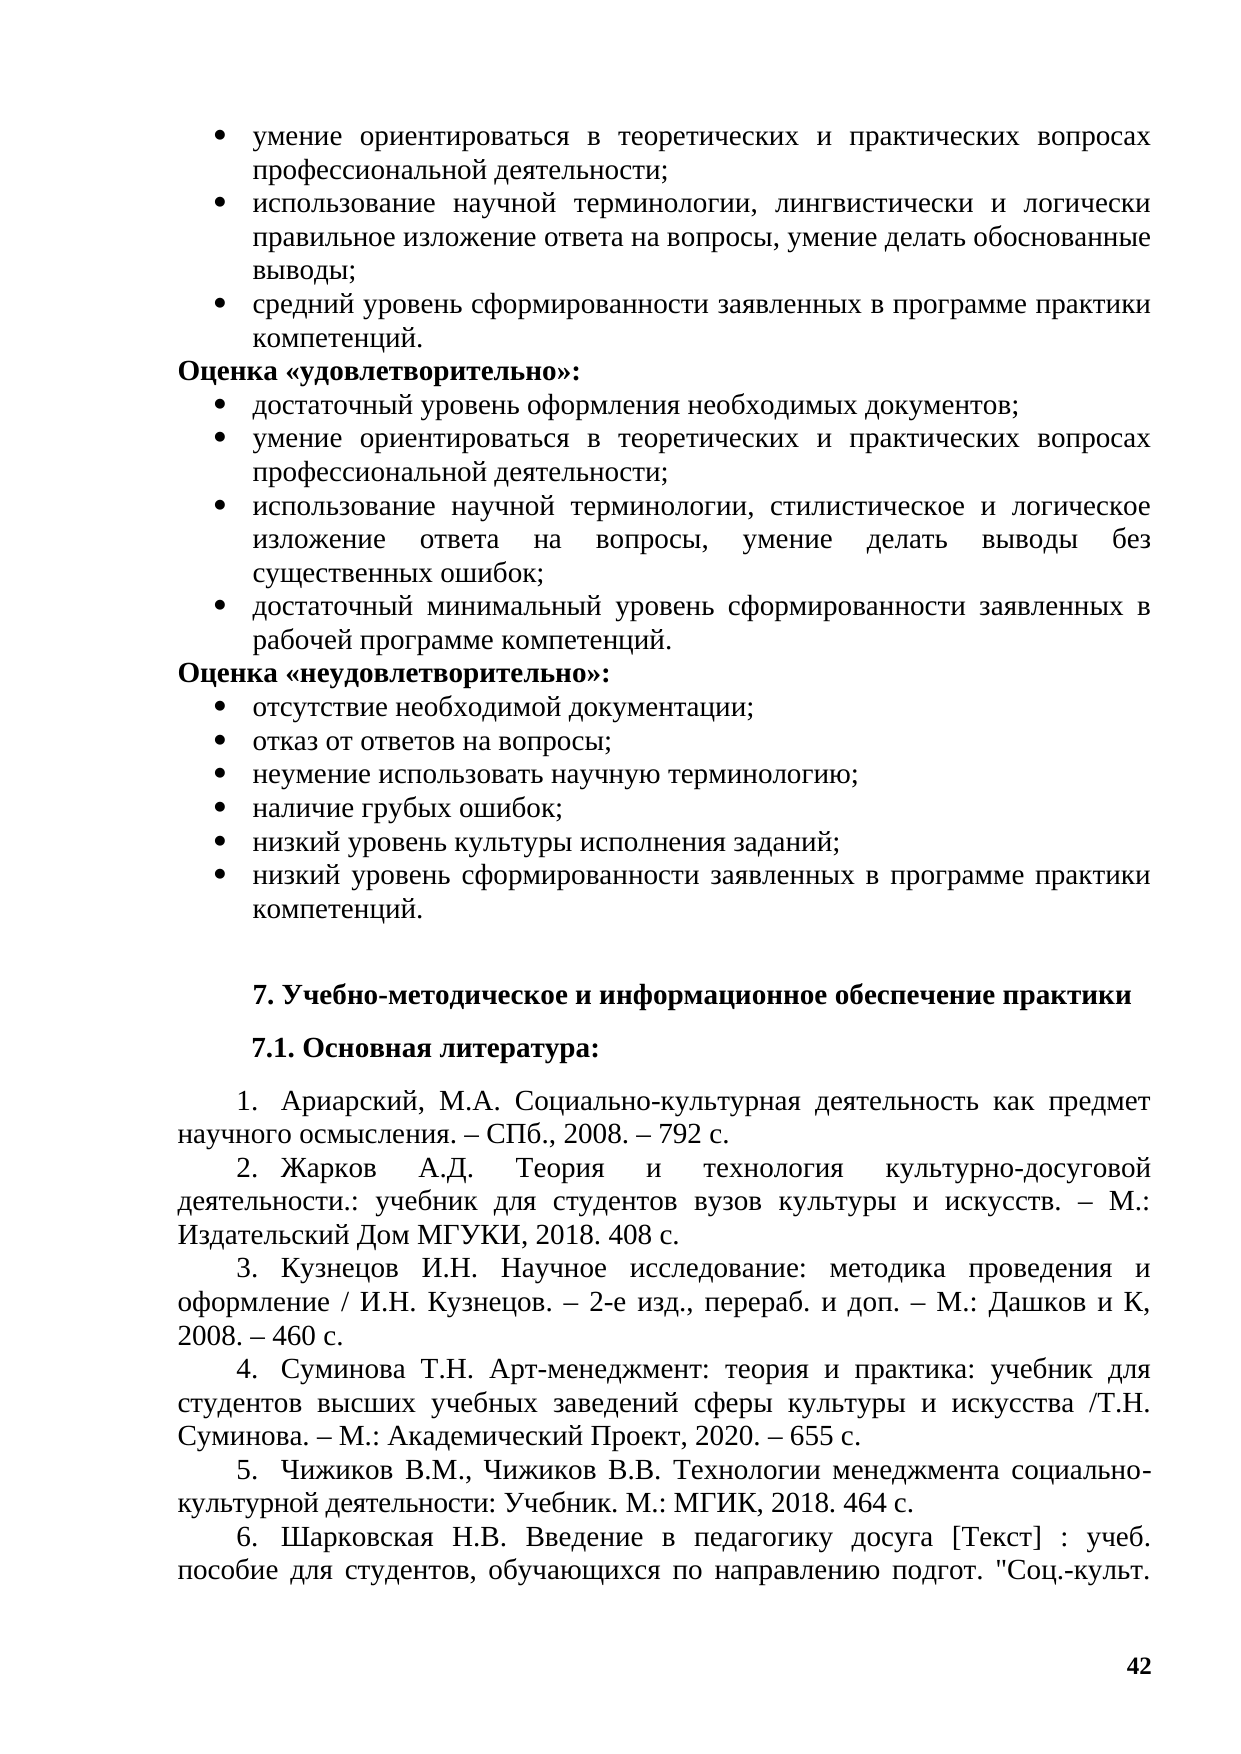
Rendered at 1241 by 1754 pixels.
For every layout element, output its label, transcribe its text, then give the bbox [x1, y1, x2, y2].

list низкий уровень культуры исполнения заданий; [215, 824, 1152, 857]
list Ариарский, М.А. Социально-культурная деятельность как предмет научного осмысления. – СПб., 2008. – 792 с. [177, 1083, 1152, 1150]
list Суминова Т.Н. Арт-менеджмент: теория и практика: учебник для студентов высших учебных заведений сферы культуры и искусства /Т.Н. Суминова. – М.: Академический Проект, 2020. – 655 с. [177, 1351, 1152, 1452]
list низкий уровень сформированности заявленных в программе практики компетенций. [215, 857, 1152, 924]
list отсутствие необходимой документации; [215, 689, 1152, 723]
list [177, 1519, 1152, 1586]
list Жарков А.Д. Теория и технология культурно-досуговой деятельности.: учебник для студентов вузов культуры и искусств. – М.: Издательский Дом МГУКИ, 2018. 408 с. [177, 1150, 1152, 1251]
list отказ от ответов на вопросы; [215, 723, 1152, 756]
list неумение использовать научную терминологию; [215, 756, 1152, 790]
text Оценка «удовлетворительно»: [177, 353, 1152, 387]
list достаточный минимальный уровень сформированности заявленных в рабочей программе компетенций. [215, 588, 1152, 656]
list умение ориентироваться в теоретических и практических вопросах профессиональной деятельности; [215, 118, 1152, 185]
list средний уровень сформированности заявленных в программе практики компетенций. [215, 286, 1152, 353]
list Чижиков В.М., Чижиков В.В. Технологии менеджмента социально-культурной деятельности: Учебник. М.: МГИК, 2018. 464 с. [177, 1452, 1152, 1519]
list умение ориентироваться в теоретических и практических вопросах профессиональной деятельности; [215, 420, 1152, 488]
text 7.1. Основная литература: [177, 1030, 1152, 1064]
list достаточный уровень оформления необходимых документов; [215, 387, 1152, 420]
list использование научной терминологии, стилистическое и логическое изложение ответа на вопросы, умение делать выводы без существенных ошибок; [215, 488, 1152, 588]
list использование научной терминологии, лингвистически и логически правильное изложение ответа на вопросы, умение делать обоснованные выводы; [215, 185, 1152, 286]
text Оценка «неудовлетворительно»: [177, 656, 1152, 689]
text 7. Учебно-методическое и информационное обеспечение практики [177, 977, 1152, 1011]
list наличие грубых ошибок; [215, 790, 1152, 824]
list Кузнецов И.Н. Научное исследование: методика проведения и оформление / И.Н. Кузнецов. – 2-е изд., перераб. и доп. – М.: Дашков и К, 2008. – 460 с. [177, 1251, 1152, 1351]
